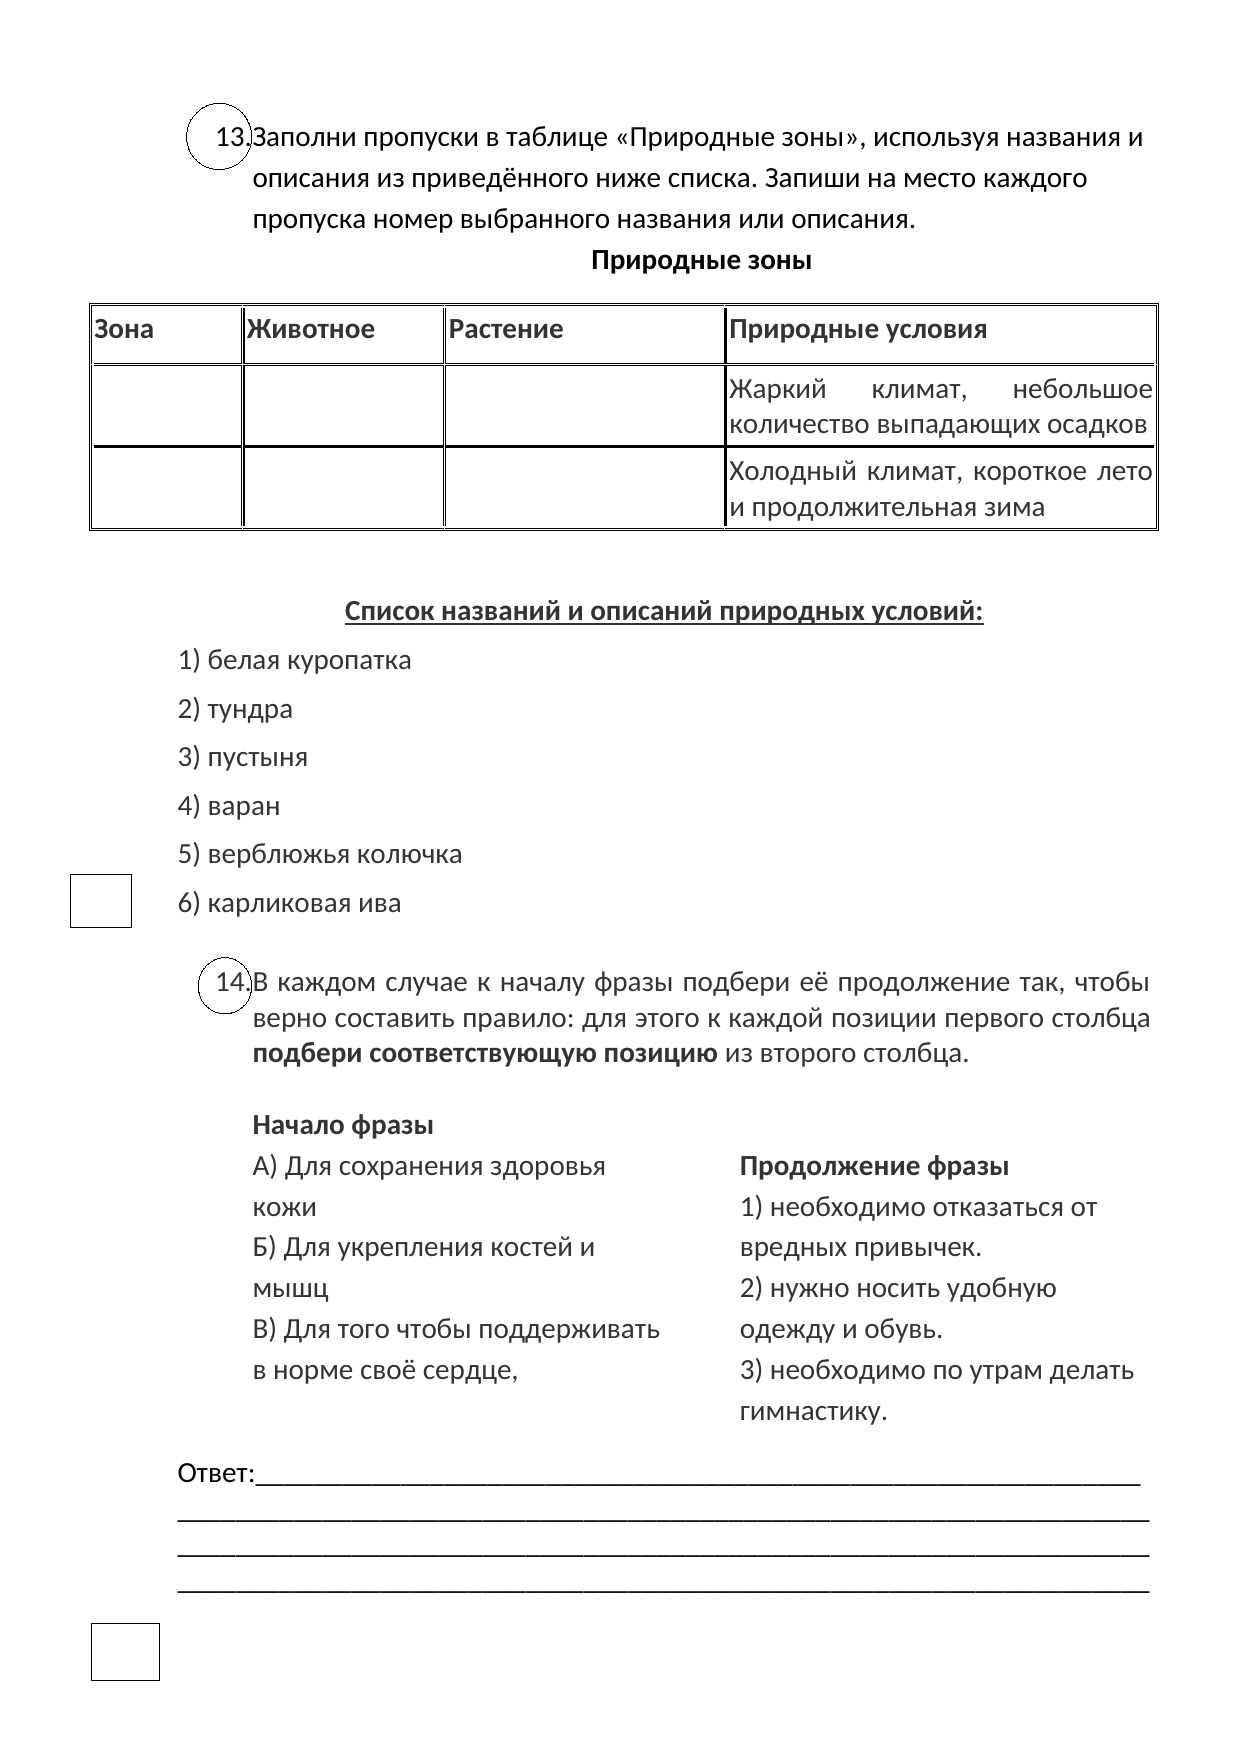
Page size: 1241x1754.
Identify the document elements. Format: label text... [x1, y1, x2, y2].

list Начало фразы [252, 1106, 664, 1141]
table_header Природные условия [725, 306, 1156, 363]
list Заполни пропуски в таблице «Природные зоны», используя названия и описания из приведённого ниже списка. Запиши на место каждого пропуска номер выбранного названия или описания. [215, 118, 1152, 236]
table_cell [245, 366, 443, 445]
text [177, 1454, 1152, 1597]
table_header Животное [243, 306, 445, 363]
table_cell [445, 448, 725, 527]
text Список названий и описаний природных условий: [177, 592, 1152, 628]
list Б) Для укрепления костей и мышц [252, 1228, 664, 1305]
list 3) необходимо по утрам делать гимнастику. [739, 1351, 1152, 1428]
list В каждом случае к началу фразы подбери её продолжение так, чтобы верно составить правило: для этого к каждой позиции первого столбца подбери соответствующую позицию из второго столбца. [215, 963, 1152, 1070]
list Продолжение фразы [739, 1147, 1152, 1182]
table_cell [92, 445, 243, 527]
table_cell Холодный климат, короткое лето и продолжительная зима [725, 445, 1156, 527]
table_cell [446, 366, 724, 445]
list 2) нужно носить удобную одежду и обувь. [739, 1269, 1152, 1346]
text 5) верблюжья колючка [177, 836, 1152, 871]
table_header Растение [445, 304, 725, 363]
table_header Зона [90, 304, 243, 363]
text 4) варан [177, 787, 1152, 823]
list 1) необходимо отказаться от вредных привычек. [739, 1188, 1152, 1264]
text 1) белая куропатка [177, 641, 1152, 677]
text 2) тундра [177, 690, 1152, 725]
list А) Для сохранения здоровья кожи [252, 1147, 664, 1223]
list Природные зоны [252, 241, 1152, 277]
table_cell [243, 448, 445, 527]
text 3) пустыня [177, 738, 1152, 774]
table_cell Жаркий климат, небольшое количество выпадающих осадков [725, 363, 1157, 445]
table_cell [90, 363, 243, 445]
list В) Для того чтобы поддерживать в норме своё сердце, [252, 1310, 664, 1387]
text 6) карликовая ива [177, 884, 1152, 920]
